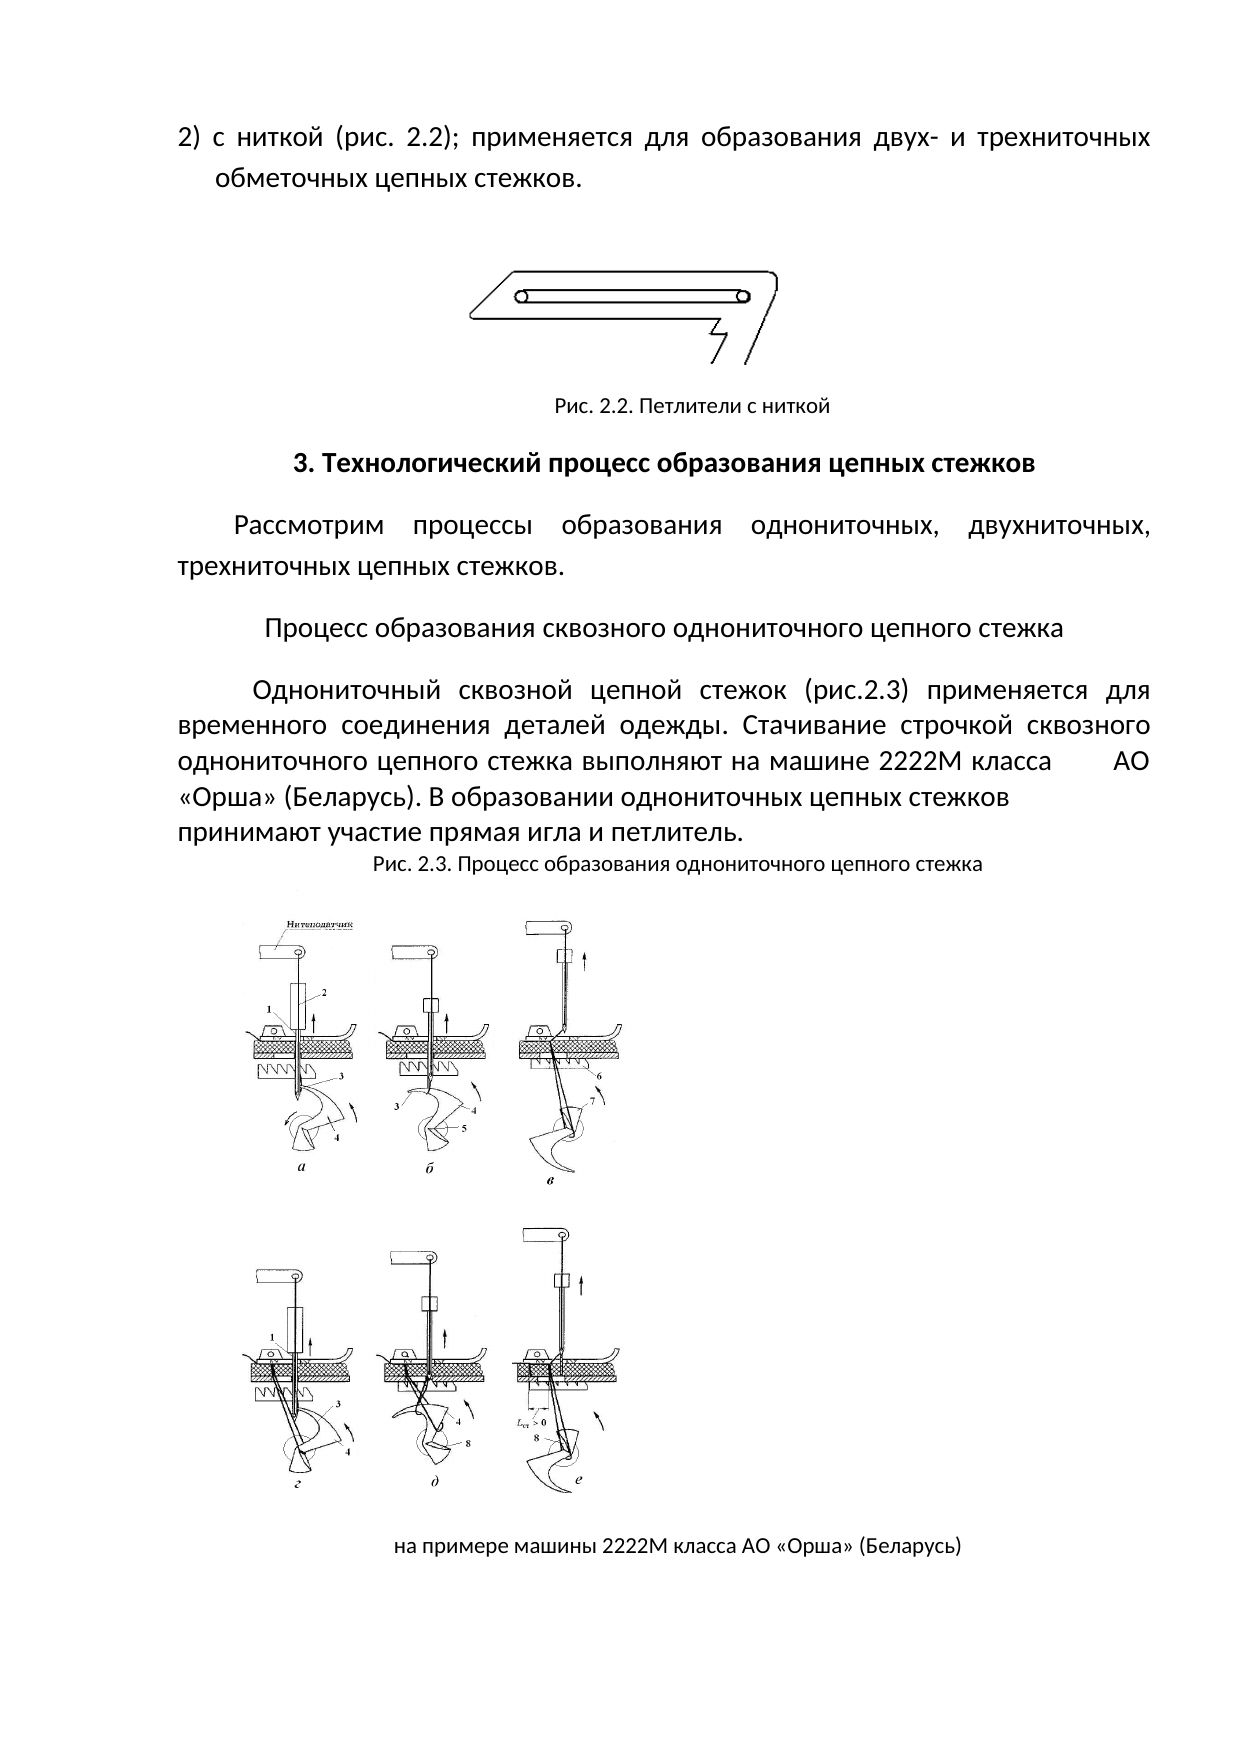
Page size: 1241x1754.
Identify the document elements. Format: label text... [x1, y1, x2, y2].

text Рассмотрим процессы образования однониточных, двухниточных, трехниточных цепных стежков. [177, 506, 1152, 583]
text Рис. 2.3. Процесс образования однониточного цепного стежка [308, 849, 1048, 877]
text принимают участие прямая игла и петлитель. [177, 813, 1152, 849]
text 3. Технологический процесс образования цепных стежков [177, 444, 1152, 480]
picture [457, 245, 802, 364]
text Рис. 2.2. Петлители с ниткой [177, 391, 1152, 419]
text 2) с ниткой (рис. 2.2); применяется для образования двух- и трехниточных обметочных цепных стежков. [177, 118, 1152, 195]
text Процесс образования сквозного однониточного цепного стежка [177, 609, 1152, 644]
picture [229, 889, 668, 1503]
text Однониточный сквозной цепной стежок (рис.2.3) применяется для временного соединения деталей одежды. Стачивание строчкой сквозного однониточного цепного стежка выполняют на машине 2222М класса АО «Орша» (Беларусь). В образовании однониточных цепных стежков [177, 671, 1152, 813]
